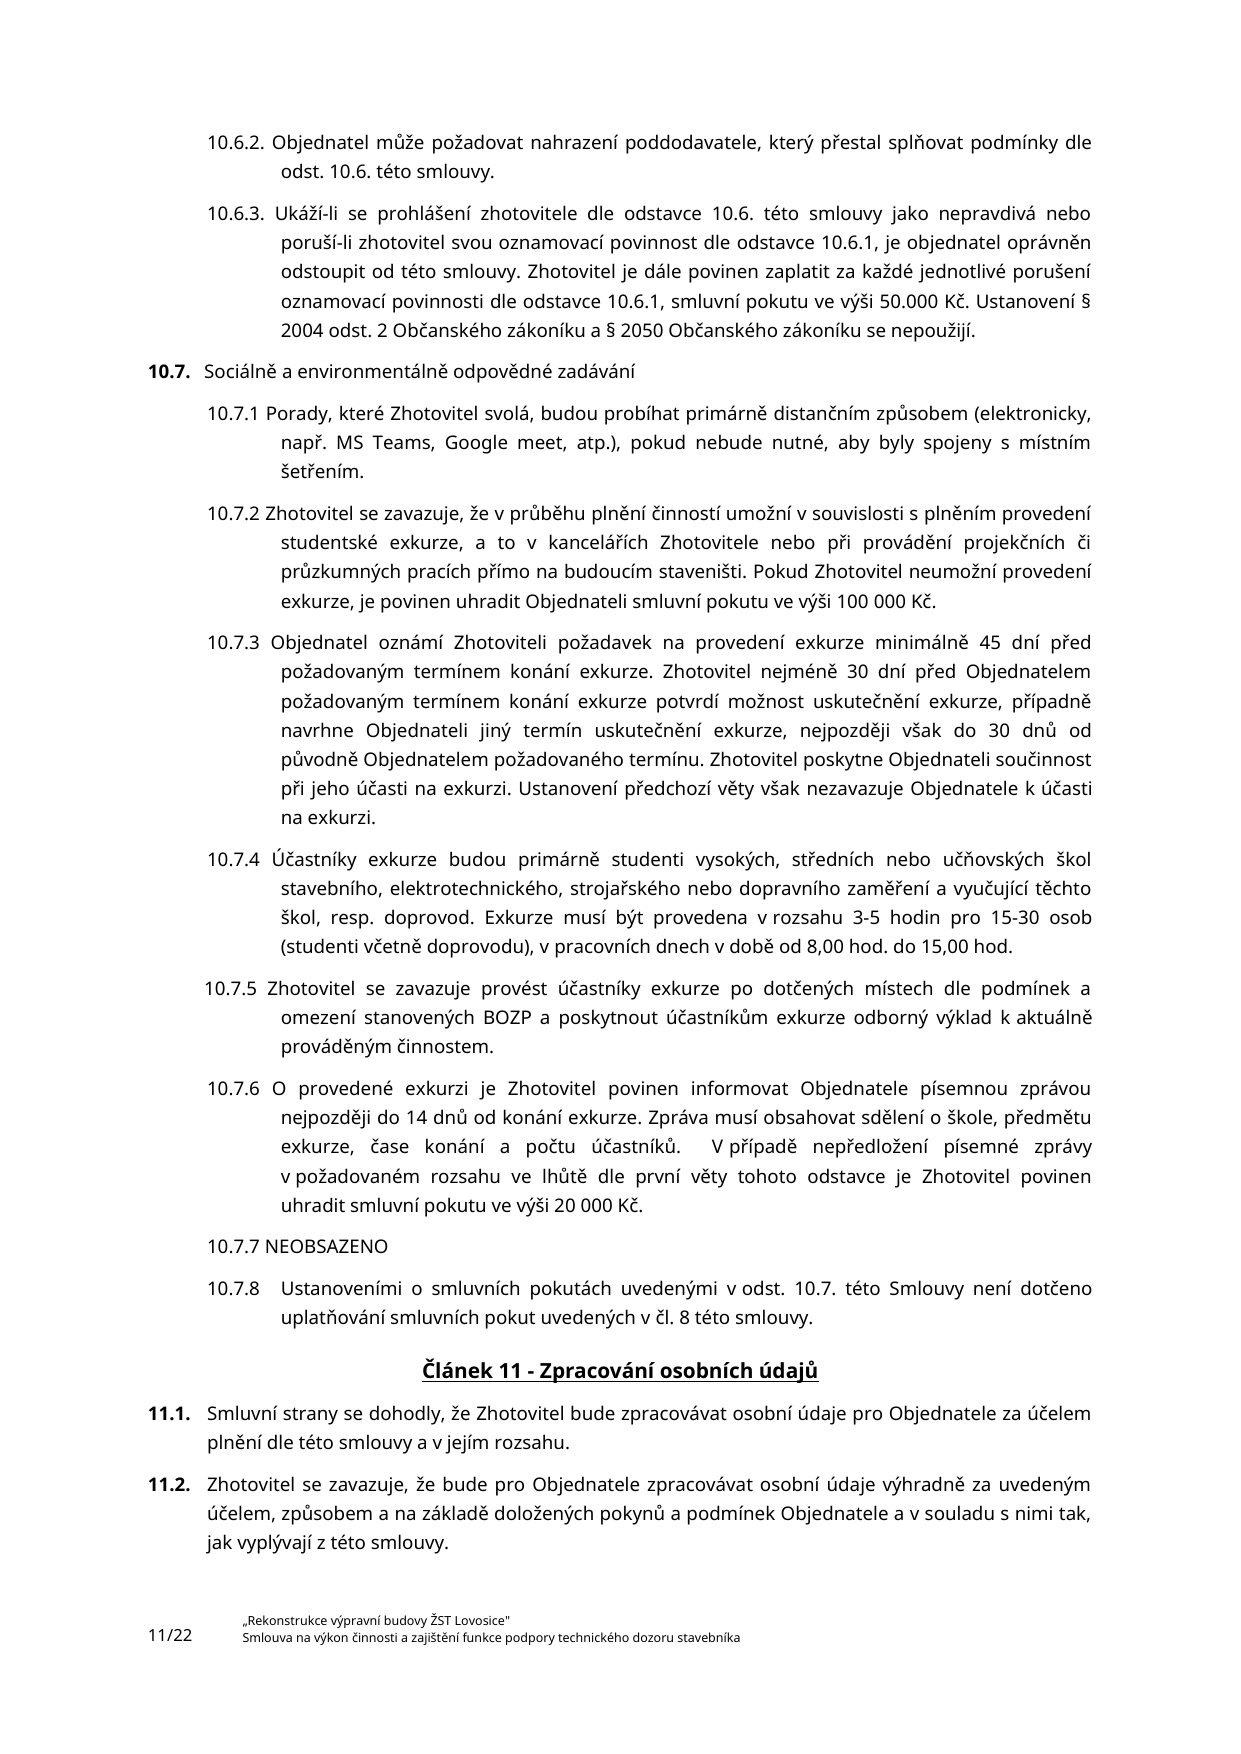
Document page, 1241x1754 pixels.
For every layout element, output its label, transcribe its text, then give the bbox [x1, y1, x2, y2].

text 10.7.4 Účastníky exkurze budou primárně studenti vysokých, středních nebo učňovských škol stavebního, elektrotechnického, strojařského nebo dopravního zaměření a vyučující těchto škol, resp. doprovod. Exkurze musí být provedena v rozsahu 3-5 hodin pro 15-30 osob (studenti včetně doprovodu), v pracovních dnech v době od 8,00 hod. do 15,00 hod. [207, 843, 1092, 960]
text 10.7.7 NEOBSAZENO [207, 1231, 1092, 1260]
text 10.7.1 Porady, které Zhotovitel svolá, budou probíhat primárně distančním způsobem (elektronicky, např. MS Teams, Google meet, atp.), pokud nebude nutné, aby byly spojeny s místním šetřením. [207, 397, 1092, 485]
text 10.7.2 Zhotovitel se zavazuje, že v průběhu plnění činností umožní v souvislosti s plněním provedení studentské exkurze, a to v kancelářích Zhotovitele nebo při provádění projekčních či průzkumných pracích přímo na budoucím staveništi. Pokud Zhotovitel neumožní provedení exkurze, je povinen uhradit Objednateli smluvní pokutu ve výši 100 000 Kč. [207, 497, 1092, 614]
text 11.1. Smluvní strany se dohodly, že Zhotovitel bude zpracovávat osobní údaje pro Objednatele za účelem plnění dle této smlouvy a v jejím rozsahu. [148, 1397, 1092, 1456]
text 10.6.3. Ukáží-li se prohlášení zhotovitele dle odstavce 10.6. této smlouvy jako nepravdivá nebo poruší-li zhotovitel svou oznamovací povinnost dle odstavce 10.6.1, je objednatel oprávněn odstoupit od této smlouvy. Zhotovitel je dále povinen zaplatit za každé jednotlivé porušení oznamovací povinnosti dle odstavce 10.6.1, smluvní pokutu ve výši 50.000 Kč. Ustanovení § 2004 odst. 2 Občanského zákoníku a § 2050 Občanského zákoníku se nepoužijí. [207, 197, 1092, 343]
text 10.7. Sociálně a environmentálně odpovědné zadávání [148, 356, 1092, 385]
text 10.7.6 O provedené exkurzi je Zhotovitel povinen informovat Objednatele písemnou zprávou nejpozději do 14 dnů od konání exkurze. Zpráva musí obsahovat sdělení o škole, předmětu exkurze, čase konání a počtu účastníků. V případě nepředložení písemné zprávy v požadovaném rozsahu ve lhůtě dle první věty tohoto odstavce je Zhotovitel povinen uhradit smluvní pokutu ve výši 20 000 Kč. [207, 1072, 1092, 1218]
text 11.2. Zhotovitel se zavazuje, že bude pro Objednatele zpracovávat osobní údaje výhradně za uvedeným účelem, způsobem a na základě doložených pokynů a podmínek Objednatele a v souladu s nimi tak, jak vyplývají z této smlouvy. [148, 1468, 1092, 1556]
text 10.7.5 Zhotovitel se zavazuje provést účastníky exkurze po dotčených místech dle podmínek a omezení stanovených BOZP a poskytnout účastníkům exkurze odborný výklad k aktuálně prováděným činnostem. [204, 972, 1092, 1060]
text 10.6.2. Objednatel může požadovat nahrazení poddodavatele, který přestal splňovat podmínky dle odst. 10.6. této smlouvy. [207, 126, 1092, 185]
text 10.7.8 Ustanoveními o smluvních pokutách uvedenými v odst. 10.7. této Smlouvy není dotčeno uplatňování smluvních pokut uvedených v čl. 8 této smlouvy. [207, 1272, 1092, 1331]
subtitle Článek 11 - Zpracování osobních údajů [148, 1356, 1092, 1385]
text 10.7.3 Objednatel oznámí Zhotoviteli požadavek na provedení exkurze minimálně 45 dní před požadovaným termínem konání exkurze. Zhotovitel nejméně 30 dní před Objednatelem požadovaným termínem konání exkurze potvrdí možnost uskutečnění exkurze, případně navrhne Objednateli jiný termín uskutečnění exkurze, nejpozději však do 30 dnů od původně Objednatelem požadovaného termínu. Zhotovitel poskytne Objednateli součinnost při jeho účasti na exkurzi. Ustanovení předchozí věty však nezavazuje Objednatele k účasti na exkurzi. [207, 626, 1092, 831]
